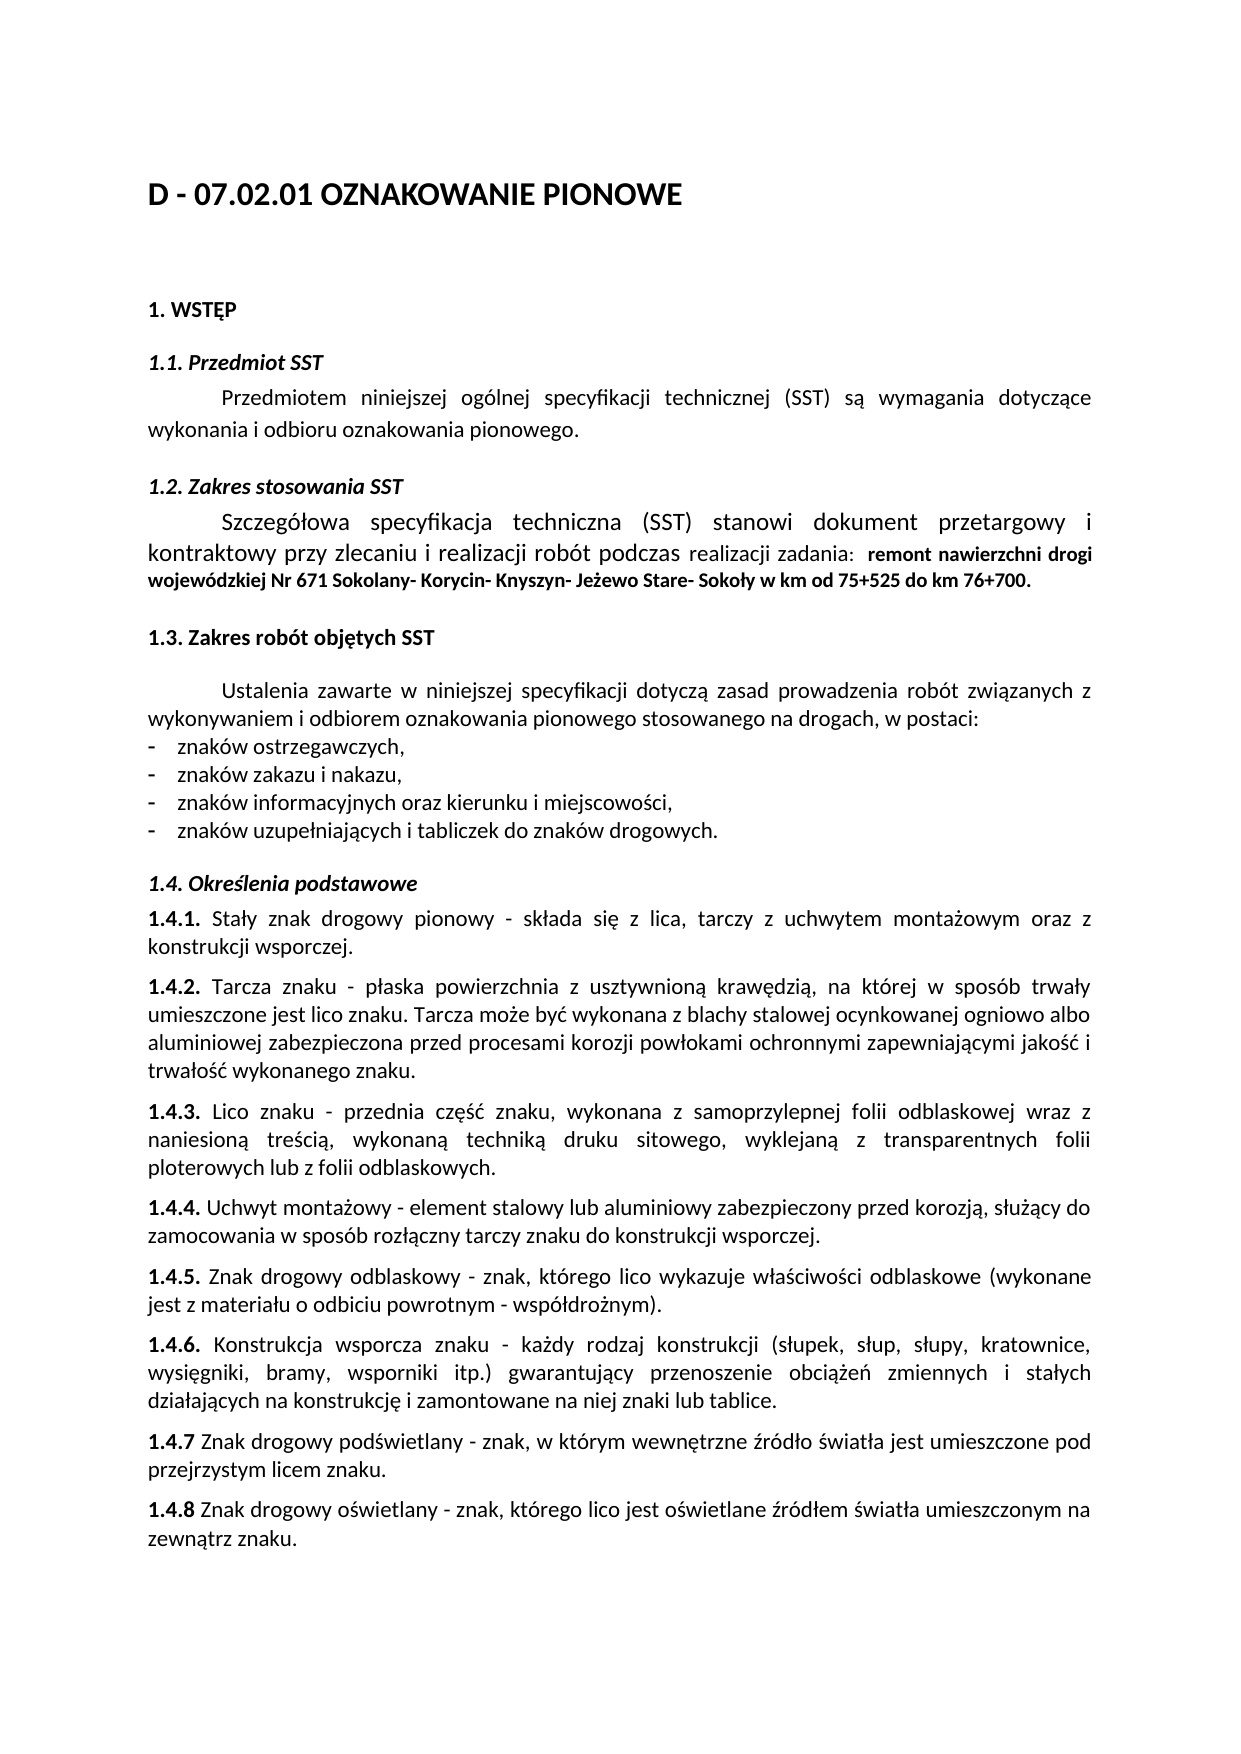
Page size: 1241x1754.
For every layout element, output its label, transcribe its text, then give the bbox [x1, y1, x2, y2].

subtitle D - 07.02.01 OZNAKOWANIE PIONOWE [148, 173, 1093, 213]
subtitle 1.2. Zakres stosowania SST [148, 472, 1093, 500]
text Szczegółowa specyfikacja techniczna (SST) stanowi dokument przetargowy i kontraktowy przy zlecaniu i realizacji robót podczas realizacji zadania: remont nawierzchni drogi wojewódzkiej Nr 671 Sokolany- Korycin- Knyszyn- Jeżewo Stare- Sokoły w km od 75+525 do km 76+700. [148, 506, 1093, 593]
text 1.4.5. Znak drogowy odblaskowy - znak, którego lico wykazuje właściwości odblaskowe (wykonane jest z materiału o odbiciu powrotnym - współdrożnym). [148, 1262, 1093, 1318]
list znaków informacyjnych oraz kierunku i miejscowości, [148, 788, 1093, 816]
list znaków uzupełniających i tabliczek do znaków drogowych. [148, 816, 1093, 844]
subtitle 1.1. Przedmiot SST [148, 348, 1093, 376]
subtitle 1.4. Określenia podstawowe [148, 869, 1093, 897]
list znaków zakazu i nakazu, [148, 760, 1093, 788]
text 1.3. Zakres robót objętych SST [148, 623, 1093, 651]
text 1.4.4. Uchwyt montażowy - element stalowy lub aluminiowy zabezpieczony przed korozją, służący do zamocowania w sposób rozłączny tarczy znaku do konstrukcji wsporczej. [148, 1193, 1093, 1249]
text 1.4.1. Stały znak drogowy pionowy - składa się z lica, tarczy z uchwytem montażowym oraz z konstrukcji wsporczej. [148, 904, 1093, 960]
text Przedmiotem niniejszej ogólnej specyfikacji technicznej (SST) są wymagania dotyczące wykonania i odbioru oznakowania pionowego. [148, 383, 1093, 443]
text 1.4.2. Tarcza znaku - płaska powierzchnia z usztywnioną krawędzią, na której w sposób trwały umieszczone jest lico znaku. Tarcza może być wykonana z blachy stalowej ocynkowanej ogniowo albo aluminiowej zabezpieczona przed procesami korozji powłokami ochronnymi zapewniającymi jakość i trwałość wykonanego znaku. [148, 972, 1093, 1084]
text 1.4.6. Konstrukcja wsporcza znaku - każdy rodzaj konstrukcji (słupek, słup, słupy, kratownice, wysięgniki, bramy, wsporniki itp.) gwarantujący przenoszenie obciążeń zmiennych i stałych działających na konstrukcję i zamontowane na niej znaki lub tablice. [148, 1331, 1093, 1414]
text 1.4.7 Znak drogowy podświetlany - znak, w którym wewnętrzne źródło światła jest umieszczone pod przejrzystym licem znaku. [148, 1427, 1093, 1483]
text 1.4.3. Lico znaku - przednia część znaku, wykonana z samoprzylepnej folii odblaskowej wraz z naniesioną treścią, wykonaną techniką druku sitowego, wyklejaną z transparentnych folii ploterowych lub z folii odblaskowych. [148, 1097, 1093, 1181]
subtitle 1. WSTĘP [148, 295, 1093, 323]
text Ustalenia zawarte w niniejszej specyfikacji dotyczą zasad prowadzenia robót związanych z wykonywaniem i odbiorem oznakowania pionowego stosowanego na drogach, w postaci: [148, 676, 1093, 732]
text 1.4.8 Znak drogowy oświetlany - znak, którego lico jest oświetlane źródłem światła umieszczonym na zewnątrz znaku. [148, 1496, 1093, 1552]
list znaków ostrzegawczych, [148, 732, 1093, 760]
